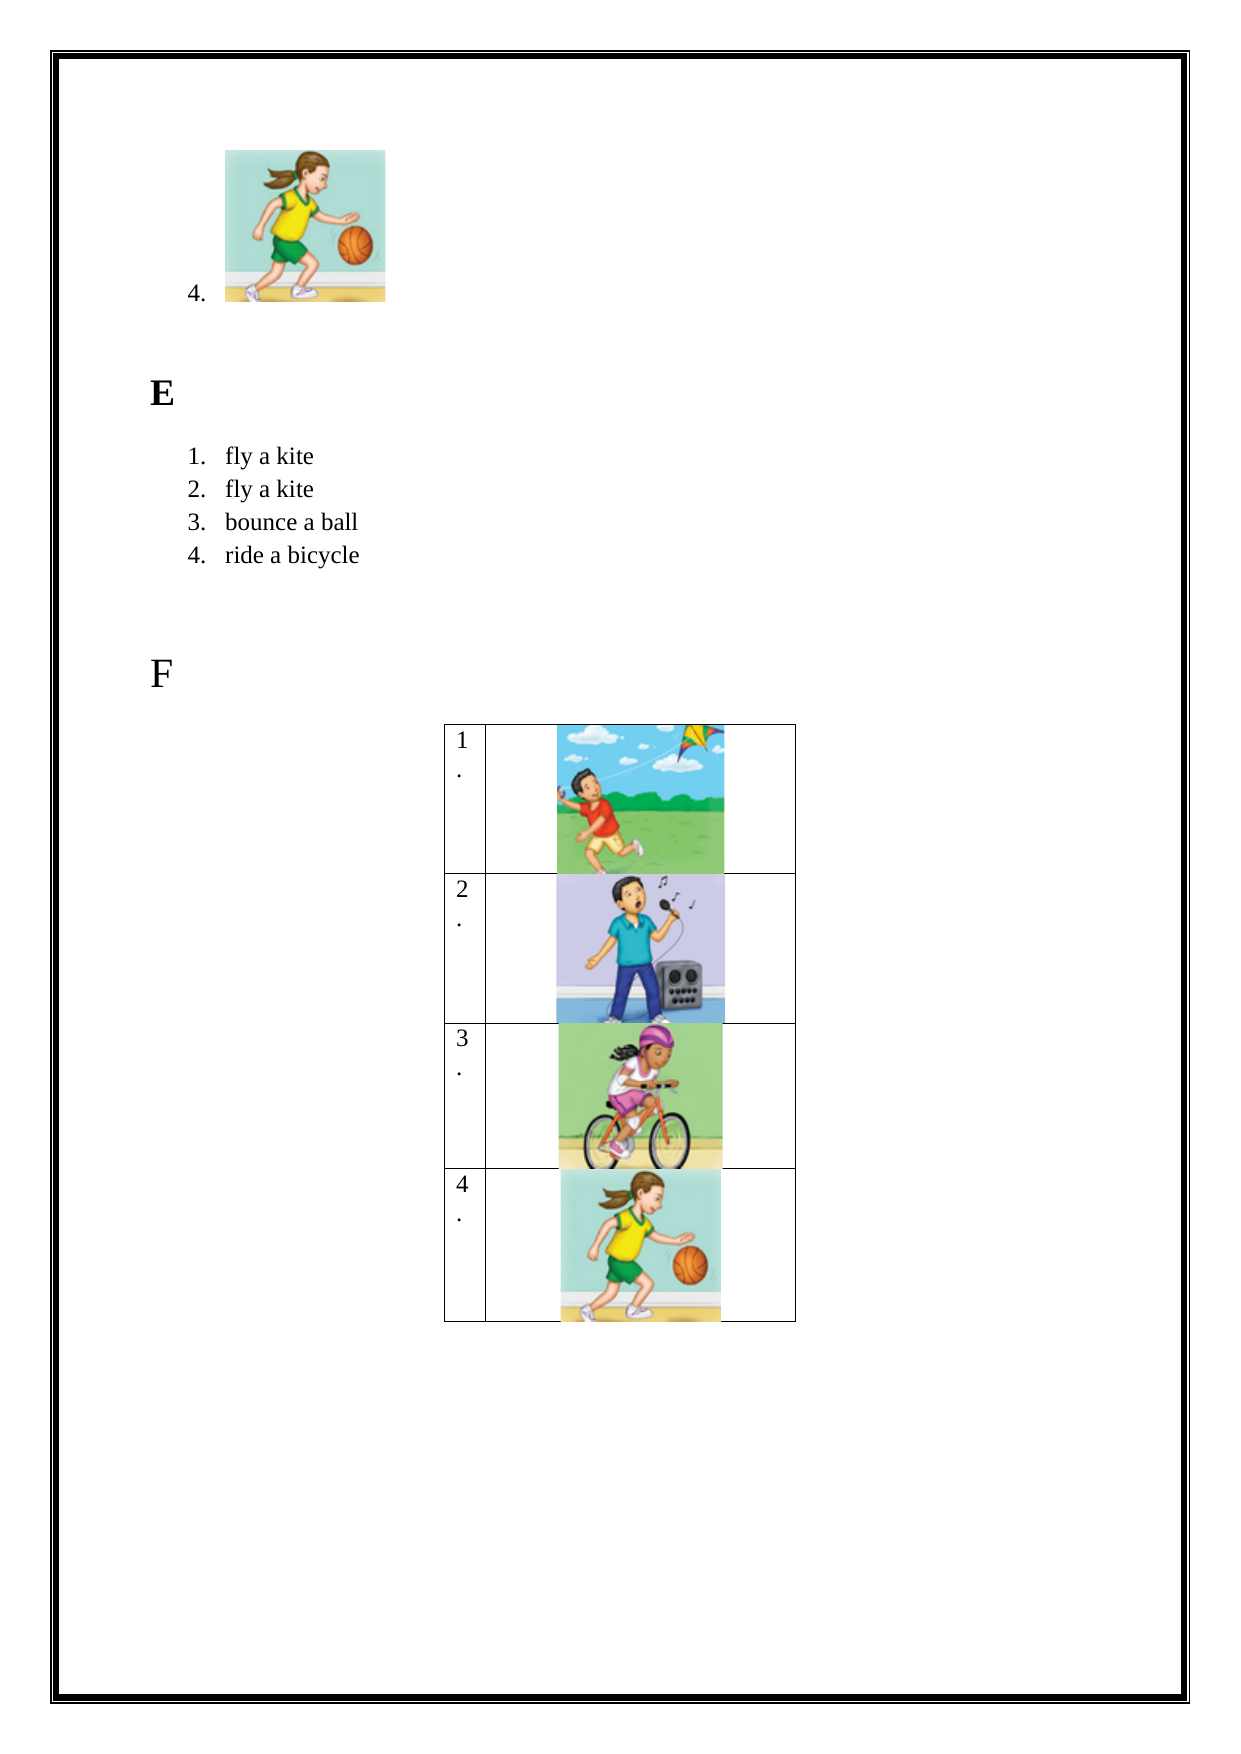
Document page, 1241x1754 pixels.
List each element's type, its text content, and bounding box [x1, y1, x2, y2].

table_cell [723, 1024, 795, 1168]
table_cell 2. [445, 874, 485, 1022]
list fly a kite [187, 441, 1090, 470]
list bounce a ball [187, 507, 1090, 536]
table_cell [486, 1169, 560, 1321]
table_cell [486, 1024, 558, 1168]
table_cell [726, 874, 795, 1022]
picture [225, 150, 386, 302]
text F [150, 648, 1090, 696]
table_cell 3. [445, 1024, 485, 1168]
list fly a kite [187, 474, 1090, 503]
table_cell [721, 1169, 795, 1321]
table_cell [486, 874, 556, 1022]
table_header [725, 725, 795, 873]
table_header 1. [445, 725, 485, 873]
table_header [486, 725, 557, 873]
table_cell 4. [445, 1169, 485, 1321]
list ride a bicycle [187, 540, 1090, 569]
picture [556, 725, 726, 1322]
text E [150, 371, 1090, 414]
